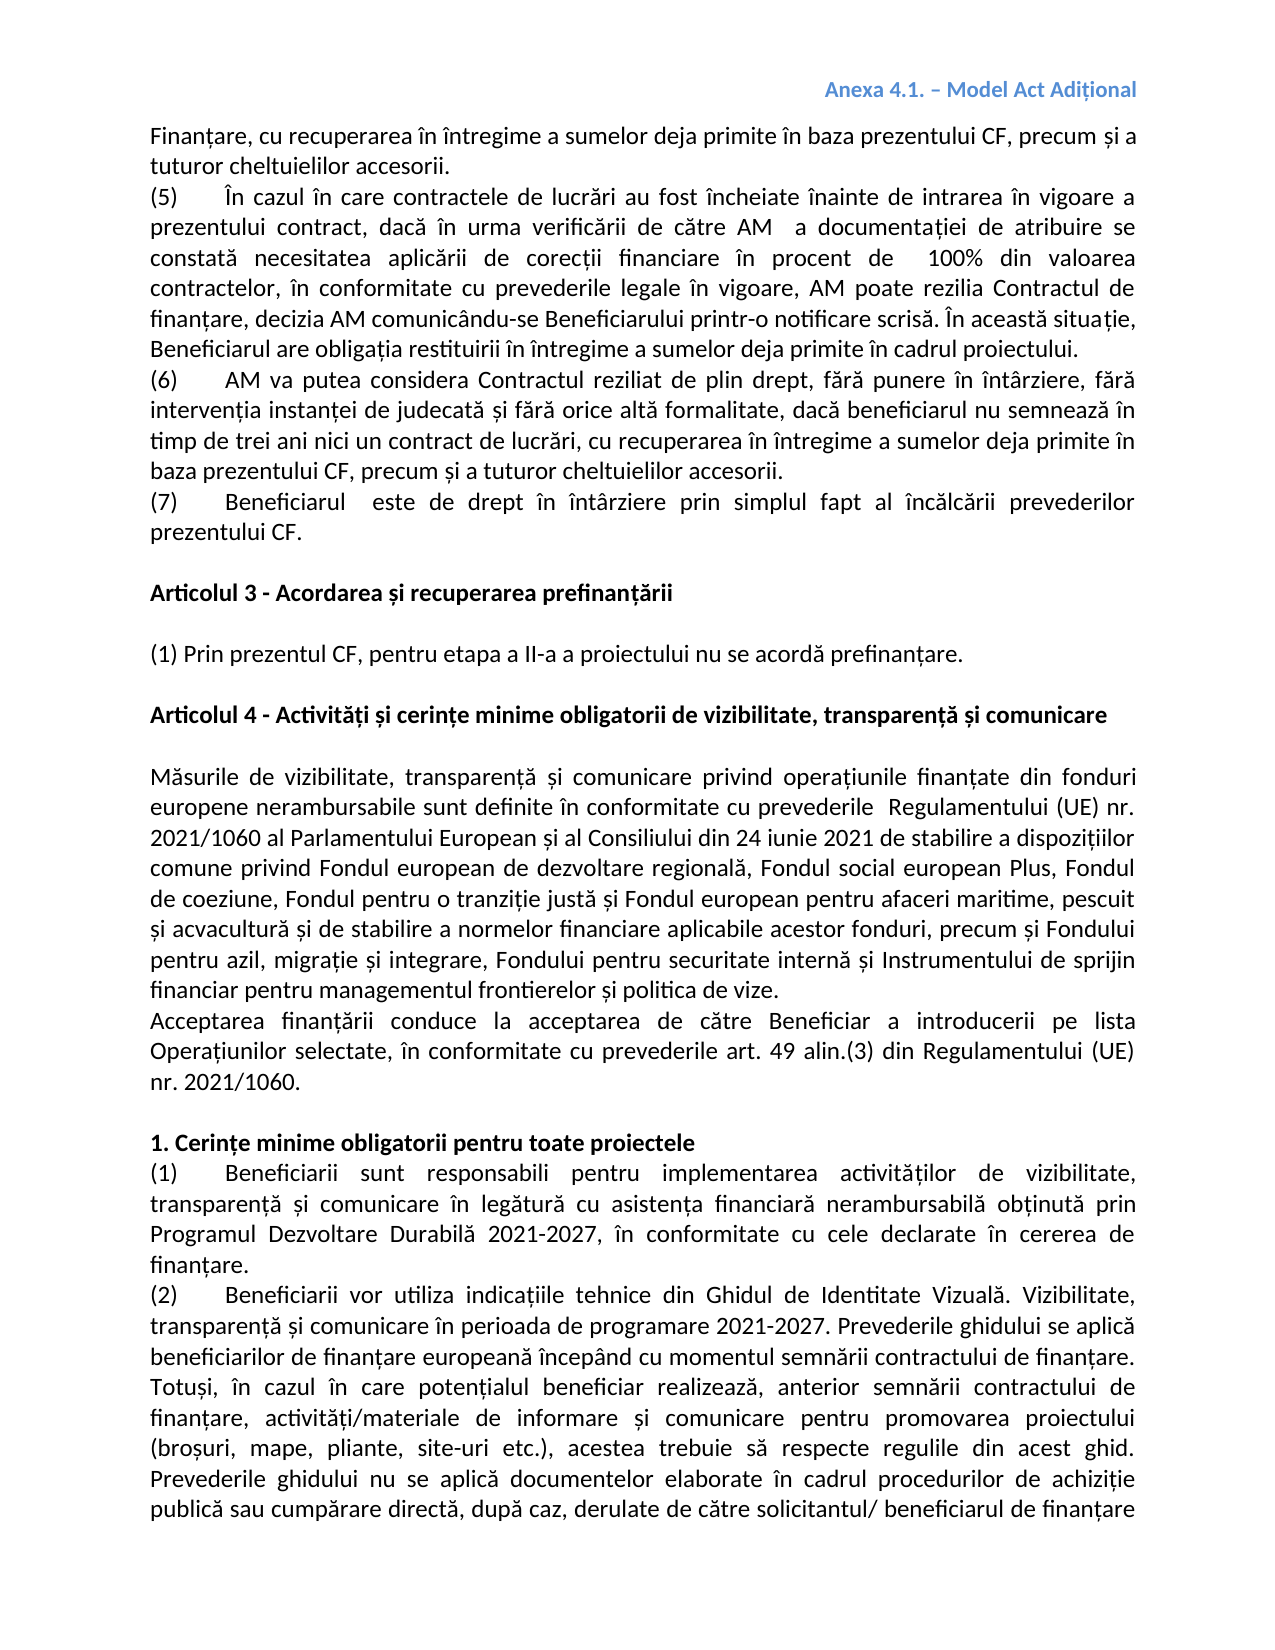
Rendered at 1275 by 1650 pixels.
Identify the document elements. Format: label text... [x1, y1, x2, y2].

text Acceptarea finanţării conduce la acceptarea de către Beneficiar a introducerii pe lista Operațiunilor selectate, în conformitate cu prevederile art. 49 alin.(3) din Regulamentului (UE) nr. 2021/1060. [150, 1005, 1137, 1096]
text (1) Beneficiarii sunt responsabili pentru implementarea activităţilor de vizibilitate, transparență şi comunicare în legătură cu asistenţa financiară nerambursabilă obţinută prin Programul Dezvoltare Durabilă 2021-2027, în conformitate cu cele declarate în cererea de finanţare. [150, 1157, 1137, 1279]
text Articolul 4 - Activități și cerințe minime obligatorii de vizibilitate, transparență și comunicare [150, 700, 1137, 730]
text (5) În cazul în care contractele de lucrări au fost încheiate înainte de intrarea în vigoare a prezentului contract, dacă în urma verificării de către AM a documentaţiei de atribuire se constată necesitatea aplicării de corecţii financiare în procent de 100% din valoarea contractelor, în conformitate cu prevederile legale în vigoare, AM poate rezilia Contractul de finanţare, decizia AM comunicându-se Beneficiarului printr-o notificare scrisă. În această situaţie, Beneficiarul are obligaţia restituirii în întregime a sumelor deja primite în cadrul proiectului. [150, 181, 1137, 364]
text Măsurile de vizibilitate, transparență şi comunicare privind operaţiunile finanţate din fonduri europene nerambursabile sunt definite în conformitate cu prevederile Regulamentului (UE) nr. 2021/1060 al Parlamentului European și al Consiliului din 24 iunie 2021 de stabilire a dispozițiilor comune privind Fondul european de dezvoltare regională, Fondul social european Plus, Fondul de coeziune, Fondul pentru o tranziție justă și Fondul european pentru afaceri maritime, pescuit și acvacultură și de stabilire a normelor financiare aplicabile acestor fonduri, precum și Fondului pentru azil, migrație și integrare, Fondului pentru securitate internă și Instrumentului de sprijin financiar pentru managementul frontierelor și politica de vize. [150, 761, 1137, 1005]
text (1) Prin prezentul CF, pentru etapa a II-a a proiectului nu se acordă prefinanțare. [150, 639, 1137, 669]
text (7) Beneficiarul este de drept în întârziere prin simplul fapt al încălcării prevederilor prezentului CF. [150, 486, 1137, 547]
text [150, 1279, 1137, 1524]
text 1. Cerinţe minime obligatorii pentru toate proiectele [150, 1127, 1137, 1157]
text Articolul 3 - Acordarea și recuperarea prefinanţării [150, 578, 1137, 608]
text (6) AM va putea considera Contractul reziliat de plin drept, fără punere în întârziere, fără intervenţia instanţei de judecată şi fără orice altă formalitate, dacă beneficiarul nu semnează în timp de trei ani nici un contract de lucrări, cu recuperarea în întregime a sumelor deja primite în baza prezentului CF, precum şi a tuturor cheltuielilor accesorii. [150, 364, 1137, 486]
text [150, 120, 1137, 181]
